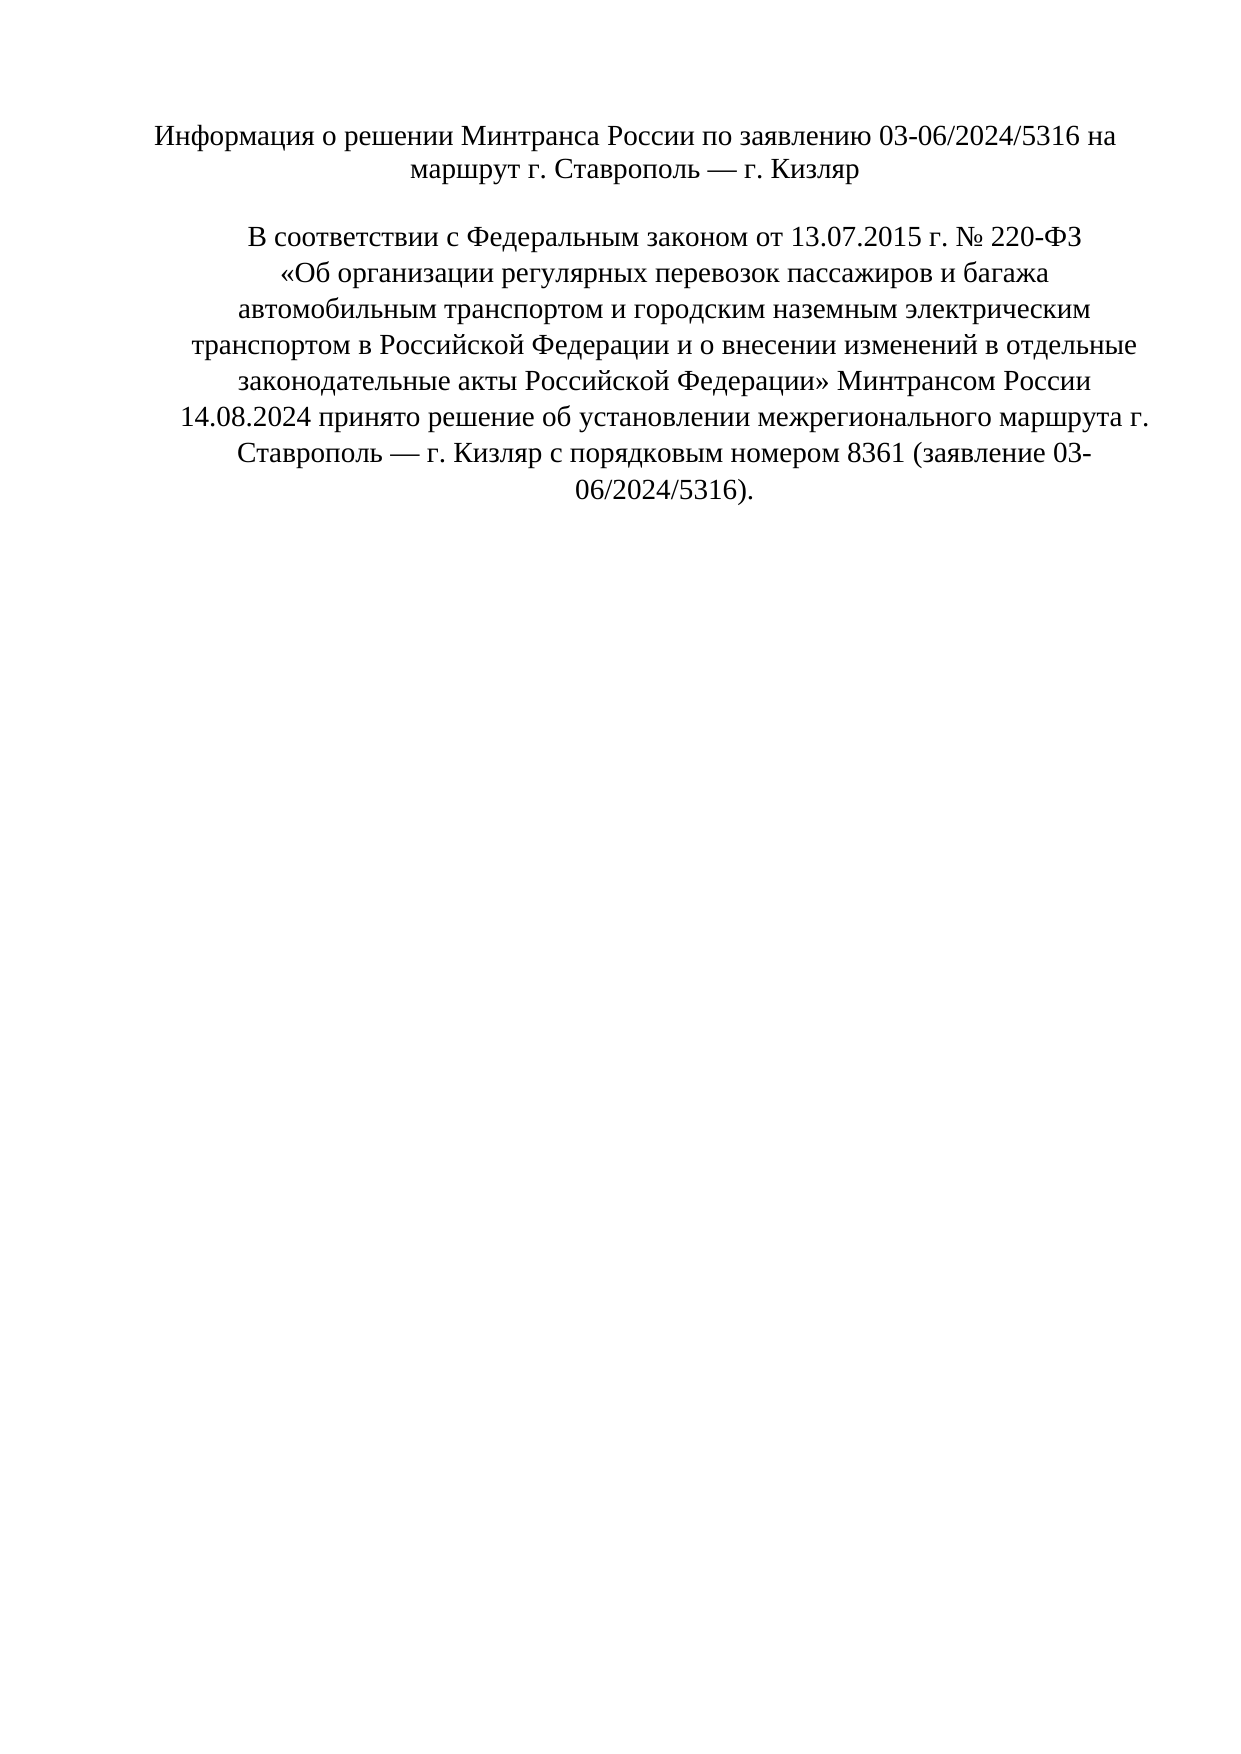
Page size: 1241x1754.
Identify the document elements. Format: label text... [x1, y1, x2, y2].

text В соответствии с Федеральным законом от 13.07.2015 г. № 220-ФЗ «Об организации регулярных перевозок пассажиров и багажа автомобильным транспортом и городским наземным электрическим транспортом в Российской Федерации и о внесении изменений в отдельные законодательные акты Российской Федерации» Минтрансом России 14.08.2024 принято решение об установлении межрегионального маршрута г. Ставрополь — г. Кизляр с порядковым номером 8361 (заявление 03-06/2024/5316). [177, 219, 1152, 505]
text Информация о решении Минтранса России по заявлению 03-06/2024/5316 на маршрут г. Ставрополь — г. Кизляр [118, 118, 1152, 185]
